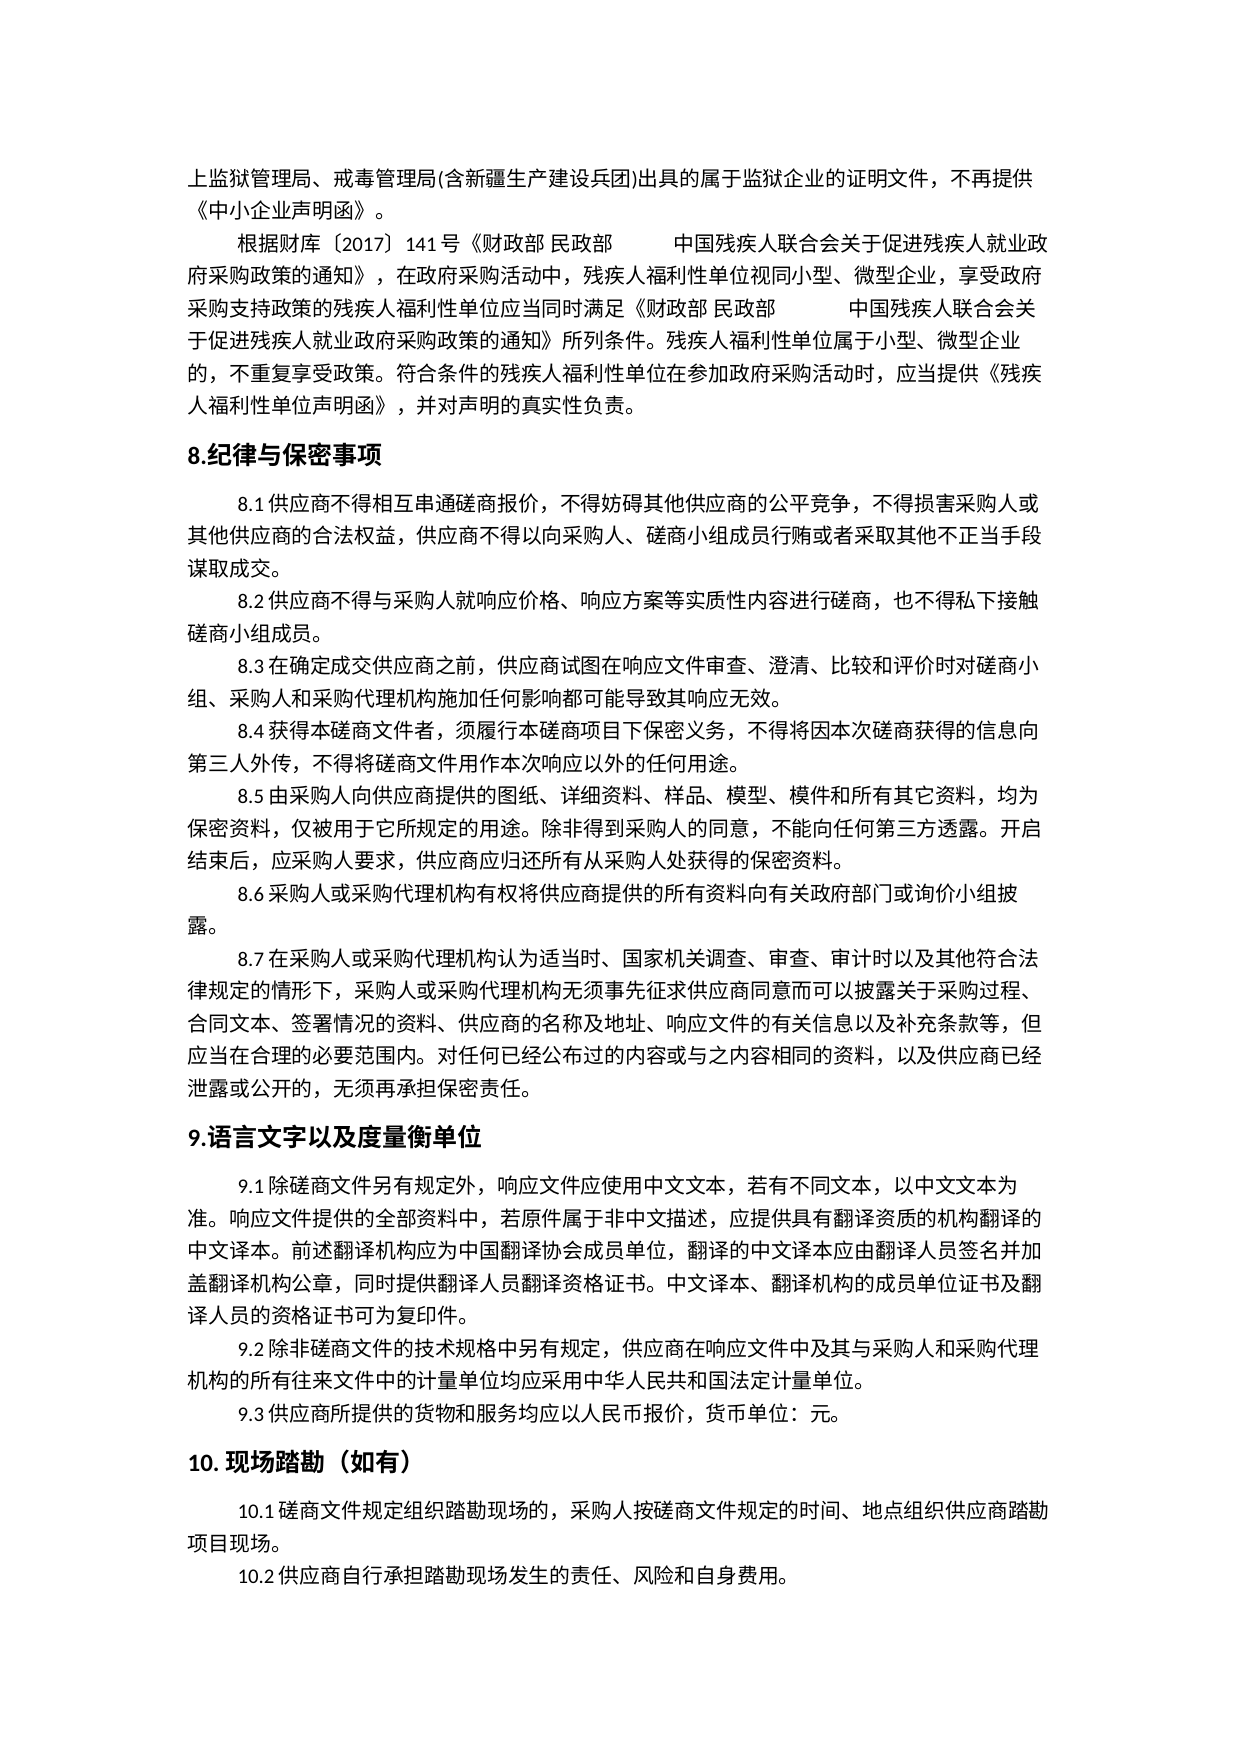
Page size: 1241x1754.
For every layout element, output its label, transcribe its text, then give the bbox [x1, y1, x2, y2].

text 8.4获得本磋商文件者，须履行本磋商项目下保密义务，不得将因本次磋商获得的信息向第三人外传，不得将磋商文件用作本次响应以外的任何用途。 [187, 714, 1053, 779]
text 8.6采购人或采购代理机构有权将供应商提供的所有资料向有关政府部门或询价小组披露。 [187, 877, 1053, 942]
text 10. 现场踏勘（如有） [187, 1429, 1053, 1494]
text 8.2供应商不得与采购人就响应价格、响应方案等实质性内容进行磋商，也不得私下接触磋商小组成员。 [187, 584, 1053, 649]
text 10.2供应商自行承担踏勘现场发生的责任、风险和自身费用。 [187, 1559, 1053, 1592]
text 根据财库〔2017〕141号《财政部 民政部 中国残疾人联合会关于促进残疾人就业政府采购政策的通知》，在政府采购活动中，残疾人福利性单位视同小型、微型企业，享受政府采购支持政策的残疾人福利性单位应当同时满足《财政部 民政部 中国残疾人联合会关于促进残疾人就业政府采购政策的通知》所列条件。残疾人福利性单位属于小型、微型企业的，不重复享受政策。符合条件的残疾人福利性单位在参加政府采购活动时，应当提供《残疾人福利性单位声明函》，并对声明的真实性负责。 [187, 227, 1053, 422]
text 10.1磋商文件规定组织踏勘现场的，采购人按磋商文件规定的时间、地点组织供应商踏勘项目现场。 [187, 1494, 1053, 1559]
text 9.1除磋商文件另有规定外，响应文件应使用中文文本，若有不同文本，以中文文本为准。响应文件提供的全部资料中，若原件属于非中文描述，应提供具有翻译资质的机构翻译的中文译本。前述翻译机构应为中国翻译协会成员单位，翻译的中文译本应由翻译人员签名并加盖翻译机构公章，同时提供翻译人员翻译资格证书。中文译本、翻译机构的成员单位证书及翻译人员的资格证书可为复印件。 [187, 1169, 1053, 1332]
text 8.5由采购人向供应商提供的图纸、详细资料、样品、模型、模件和所有其它资料，均为保密资料，仅被用于它所规定的用途。除非得到采购人的同意，不能向任何第三方透露。开启结束后，应采购人要求，供应商应归还所有从采购人处获得的保密资料。 [187, 779, 1053, 877]
text 9.语言文字以及度量衡单位 [187, 1104, 1053, 1169]
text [187, 162, 1053, 227]
text 8.7在采购人或采购代理机构认为适当时、国家机关调查、审查、审计时以及其他符合法律规定的情形下，采购人或采购代理机构无须事先征求供应商同意而可以披露关于采购过程、合同文本、签署情况的资料、供应商的名称及地址、响应文件的有关信息以及补充条款等，但应当在合理的必要范围内。对任何已经公布过的内容或与之内容相同的资料，以及供应商已经泄露或公开的，无须再承担保密责任。 [187, 942, 1053, 1104]
text 9.3供应商所提供的货物和服务均应以人民币报价，货币单位：元。 [187, 1397, 1053, 1429]
text 8.纪律与保密事项 [187, 422, 1053, 487]
text 8.1供应商不得相互串通磋商报价，不得妨碍其他供应商的公平竞争，不得损害采购人或其他供应商的合法权益，供应商不得以向采购人、磋商小组成员行贿或者采取其他不正当手段谋取成交。 [187, 487, 1053, 584]
text 9.2除非磋商文件的技术规格中另有规定，供应商在响应文件中及其与采购人和采购代理机构的所有往来文件中的计量单位均应采用中华人民共和国法定计量单位。 [187, 1332, 1053, 1397]
text 8.3在确定成交供应商之前，供应商试图在响应文件审查、澄清、比较和评价时对磋商小组、采购人和采购代理机构施加任何影响都可能导致其响应无效。 [187, 649, 1053, 714]
